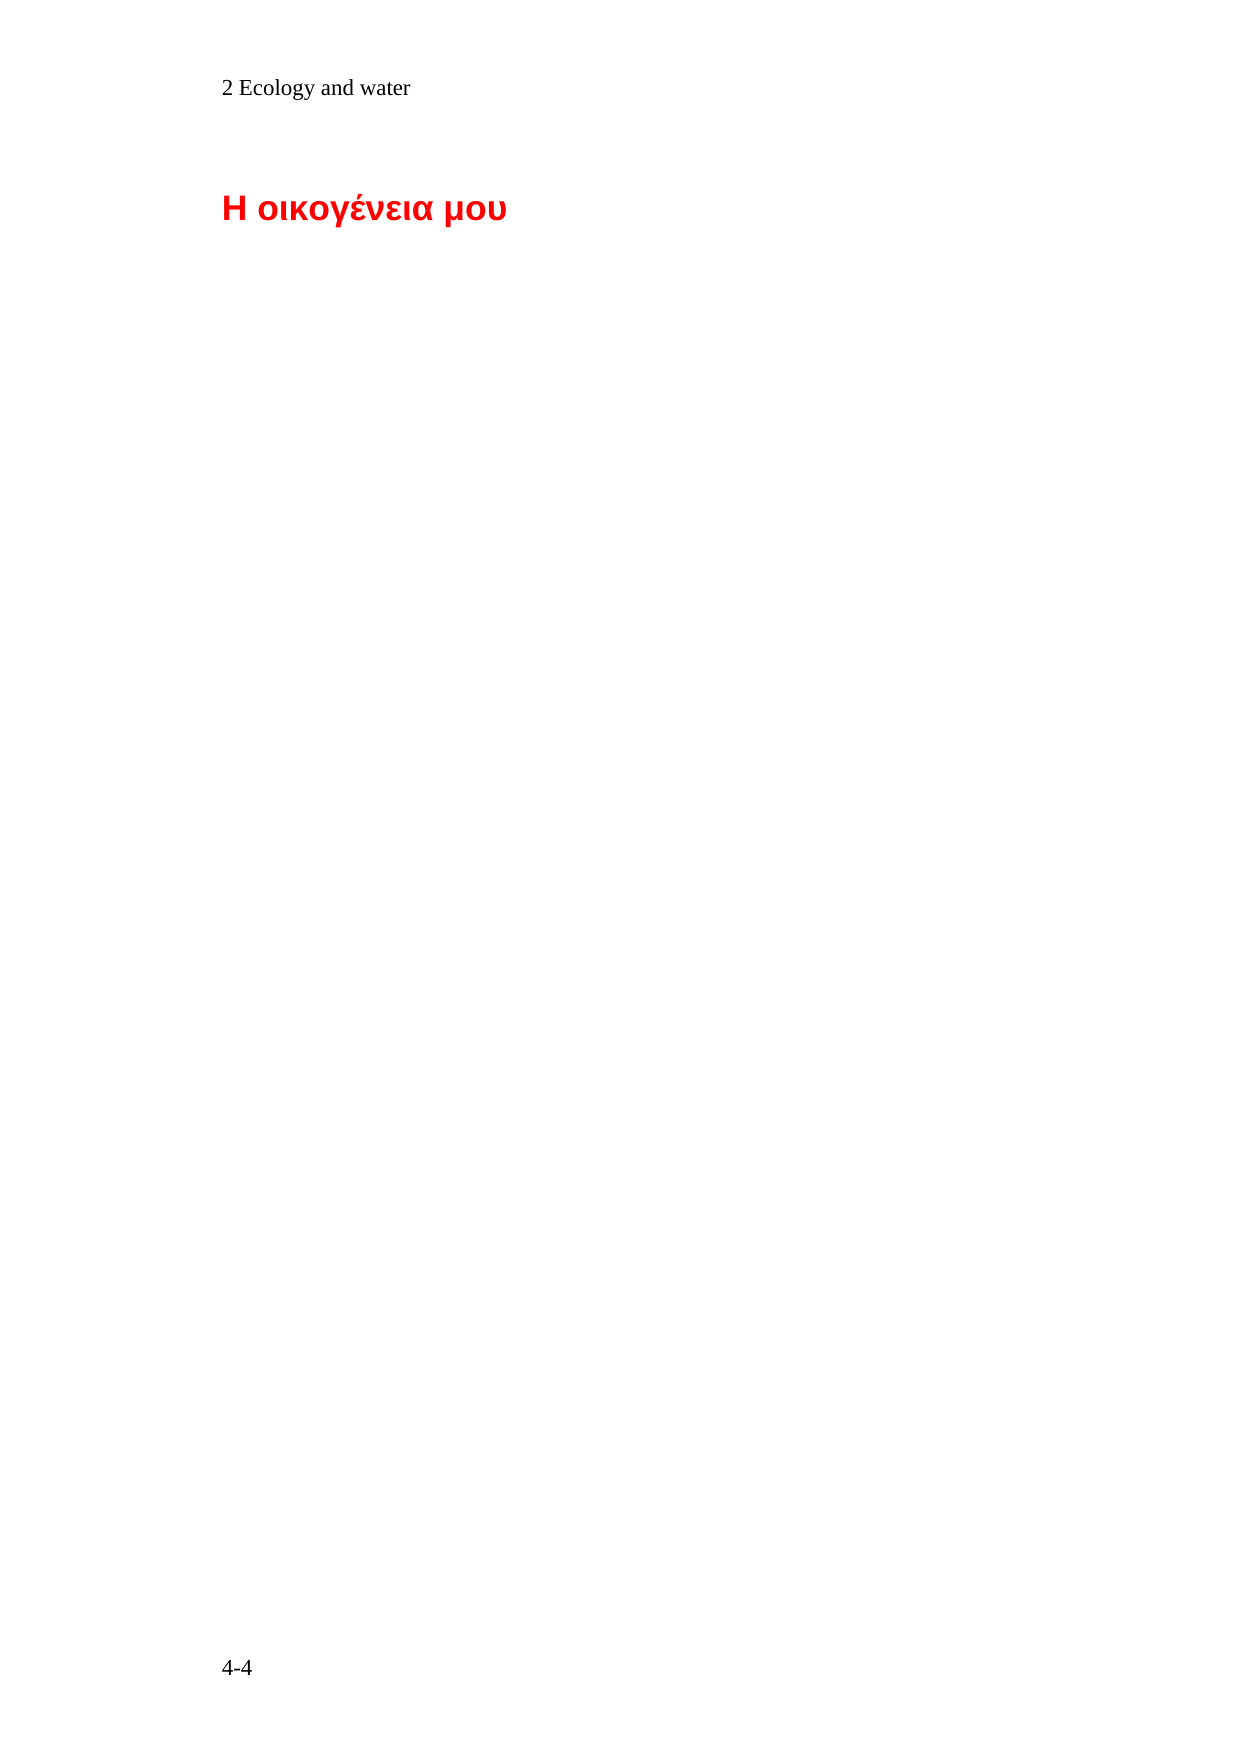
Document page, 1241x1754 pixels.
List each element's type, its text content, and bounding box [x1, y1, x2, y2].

subtitle Η οικογένεια μου [148, 187, 1092, 228]
